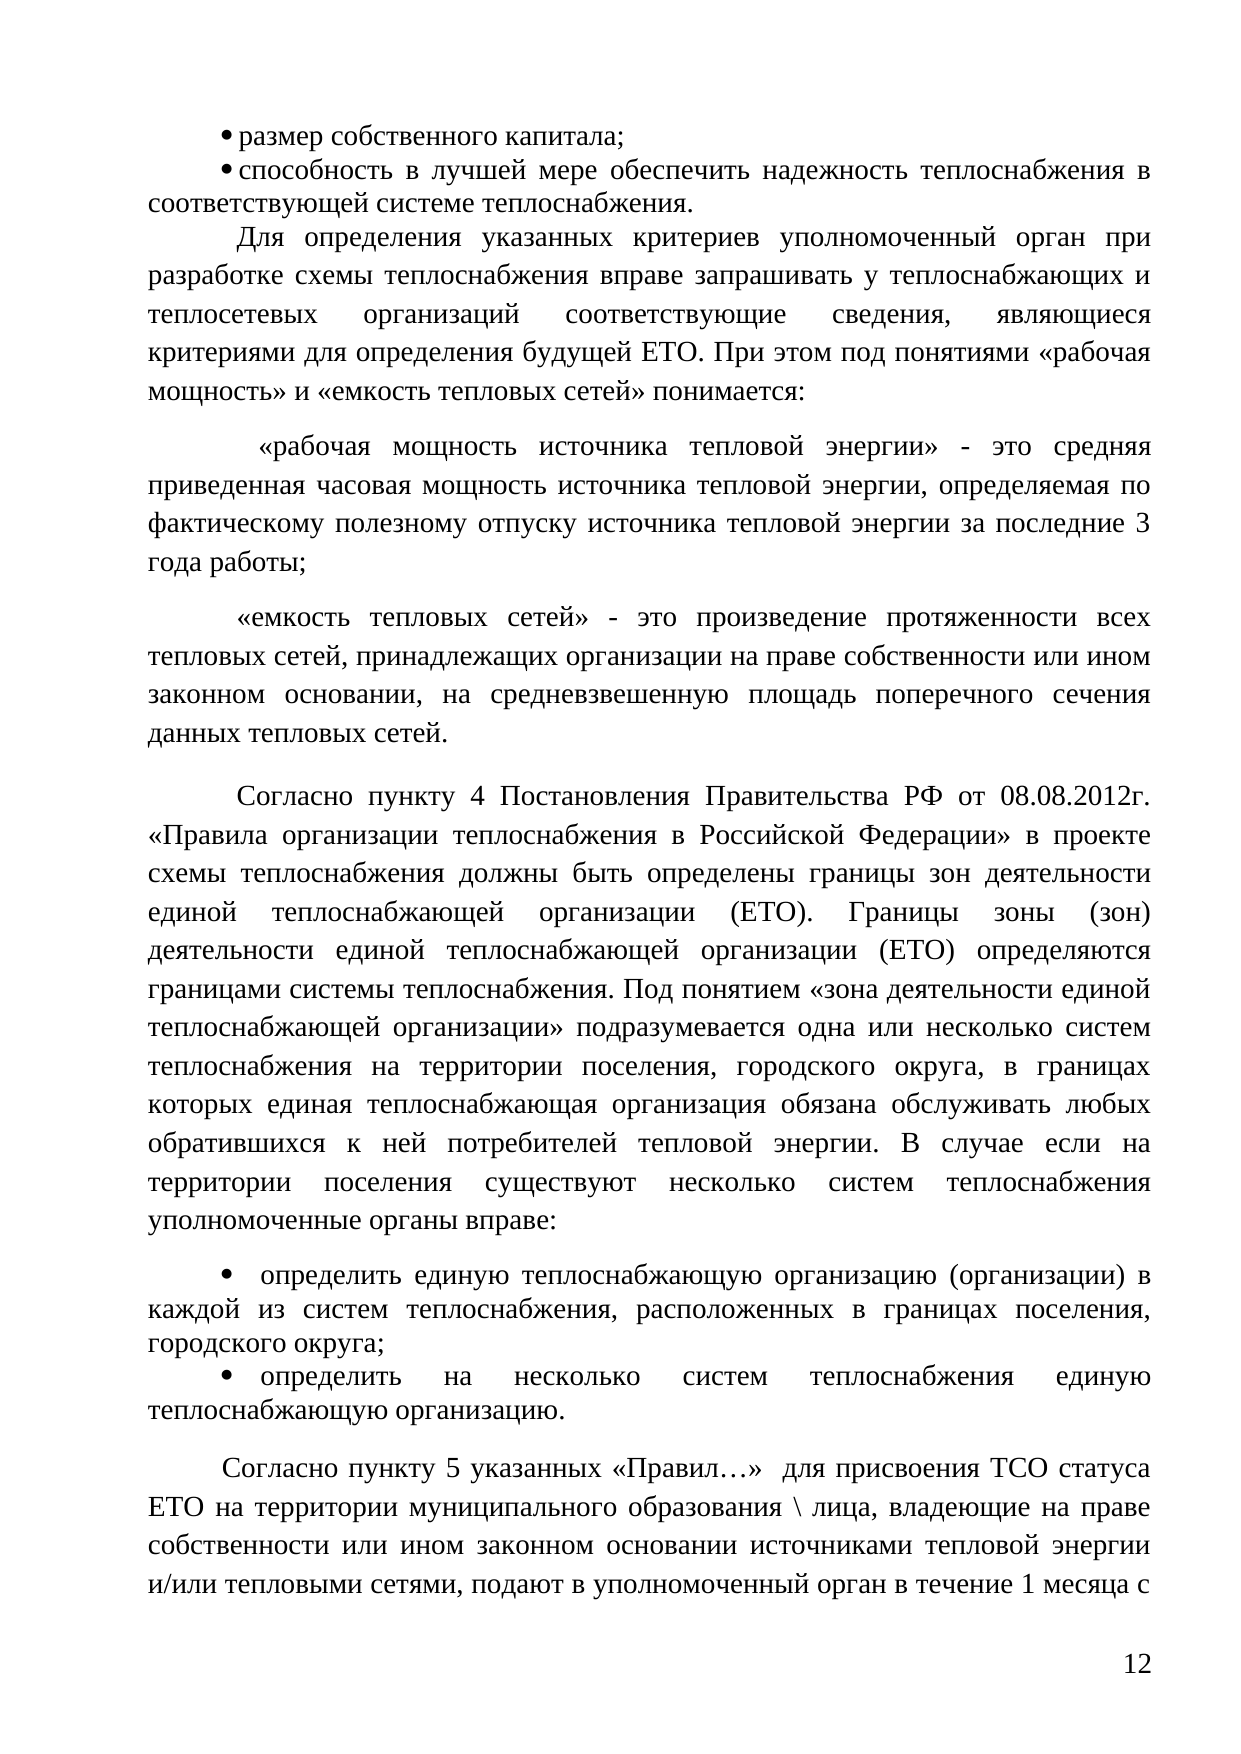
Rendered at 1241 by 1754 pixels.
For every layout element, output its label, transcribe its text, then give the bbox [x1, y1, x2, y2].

list определить единую теплоснабжающую организацию (организации) в каждой из систем теплоснабжения, расположенных в границах поселения, городского округа; [148, 1257, 1152, 1358]
text «рабочая мощность источника тепловой энергии» - это средняя приведенная часовая мощность источника тепловой энергии, определяемая по фактическому полезному отпуску источника тепловой энергии за последние 3 года работы; [148, 428, 1152, 577]
list определить на несколько систем теплоснабжения единую теплоснабжающую организацию. [148, 1358, 1152, 1425]
text Для определения указанных критериев уполномоченный орган при разработке схемы теплоснабжения вправе запрашивать у теплоснабжающих и теплосетевых организаций соответствующие сведения, являющиеся критериями для определения будущей ЕТО. При этом под понятиями «рабочая мощность» и «емкость тепловых сетей» понимается: [148, 219, 1152, 407]
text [148, 1450, 1152, 1599]
text Согласно пункту 4 Постановления Правительства РФ от 08.08.2012г. «Правила организации теплоснабжения в Российской Федерации» в проекте схемы теплоснабжения должны быть определены границы зон деятельности единой теплоснабжающей организации (ЕТО). Границы зоны (зон) деятельности единой теплоснабжающей организации (ЕТО) определяются границами системы теплоснабжения. Под понятием «зона деятельности единой теплоснабжающей организации» подразумевается одна или несколько систем теплоснабжения на территории поселения, городского округа, в границах которых единая теплоснабжающая организация обязана обслуживать любых обратившихся к ней потребителей тепловой энергии. В случае если на территории поселения существуют несколько систем теплоснабжения уполномоченные органы вправе: [148, 778, 1152, 1236]
list размер собственного капитала; [148, 118, 1152, 152]
list способность в лучшей мере обеспечить надежность теплоснабжения в соответствующей системе теплоснабжения. [148, 152, 1152, 219]
text «емкость тепловых сетей» - это произведение протяженности всех тепловых сетей, принадлежащих организации на праве собственности или ином законном основании, на средневзвешенную площадь поперечного сечения данных тепловых сетей. [148, 599, 1152, 748]
